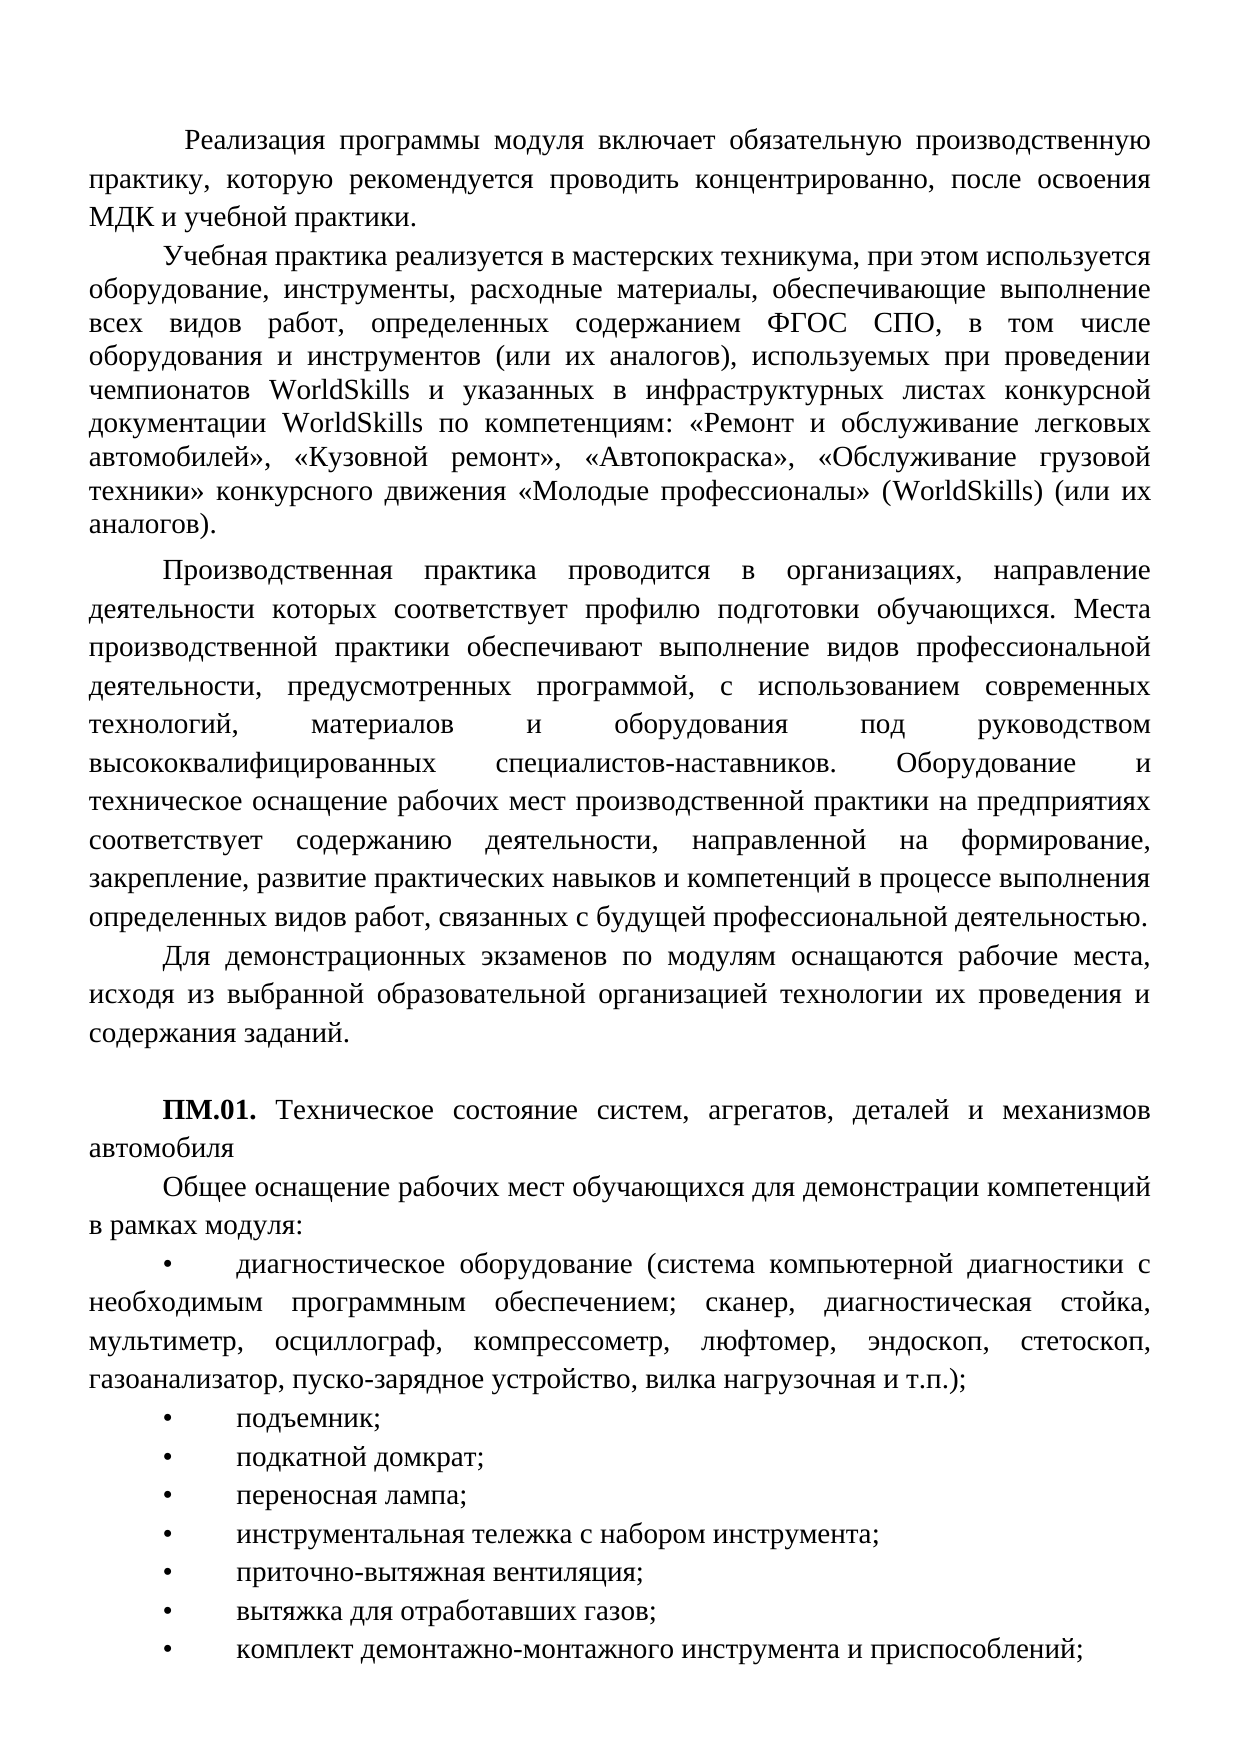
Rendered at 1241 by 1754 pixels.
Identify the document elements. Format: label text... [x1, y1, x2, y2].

text • подкатной домкрат; [89, 1439, 1152, 1472]
text • диагностическое оборудование (система компьютерной диагностики с необходимым программным обеспечением; сканер, диагностическая стойка, мультиметр, осциллограф, компрессометр, люфтомер, эндоскоп, стетоскоп, газоанализатор, пуско-зарядное устройство, вилка нагрузочная и т.п.); [89, 1246, 1152, 1395]
text Реализация программы модуля включает обязательную производственную практику, которую рекомендуется проводить концентрированно, после освоения МДК и учебной практики. [89, 122, 1152, 233]
text • комплект демонтажно-монтажного инструмента и приспособлений; [89, 1631, 1152, 1665]
text Производственная практика проводится в организациях, направление деятельности которых соответствует профилю подготовки обучающихся. Места производственной практики обеспечивают выполнение видов профессиональной деятельности, предусмотренных программой, с использованием современных технологий, материалов и оборудования под руководством высококвалифицированных специалистов-наставников. Оборудование и техническое оснащение рабочих мест производственной практики на предприятиях соответствует содержанию деятельности, направленной на формирование, закрепление, развитие практических навыков и компетенций в процессе выполнения определенных видов работ, связанных с будущей профессиональной деятельностью. [89, 552, 1152, 933]
text • инструментальная тележка с набором инструмента; [89, 1516, 1152, 1549]
text • подъемник; [89, 1400, 1152, 1434]
text Для демонстрационных экзаменов по модулям оснащаются рабочие места, исходя из выбранной образовательной организацией технологии их проведения и содержания заданий. [89, 938, 1152, 1048]
text ПМ.01. Техническое состояние систем, агрегатов, деталей и механизмов автомобиля [89, 1092, 1152, 1164]
text • переносная лампа; [89, 1477, 1152, 1511]
text • вытяжка для отработавших газов; [89, 1593, 1152, 1626]
text Общее оснащение рабочих мест обучающихся для демонстрации компетенций в рамках модуля: [89, 1169, 1152, 1241]
text • приточно-вытяжная вентиляция; [89, 1554, 1152, 1588]
text Учебная практика реализуется в мастерских техникума, при этом используется оборудование, инструменты, расходные материалы, обеспечивающие выполнение всех видов работ, определенных содержанием ФГОС СПО, в том числе оборудования и инструментов (или их аналогов), используемых при проведении чемпионатов WorldSkills и указанных в инфраструктурных листах конкурсной документации WorldSkills по компетенциям: «Ремонт и обслуживание легковых автомобилей», «Кузовной ремонт», «Автопокраска», «Обслуживание грузовой техники» конкурсного движения «Молодые профессионалы» (WorldSkills) (или их аналогов). [89, 238, 1152, 540]
